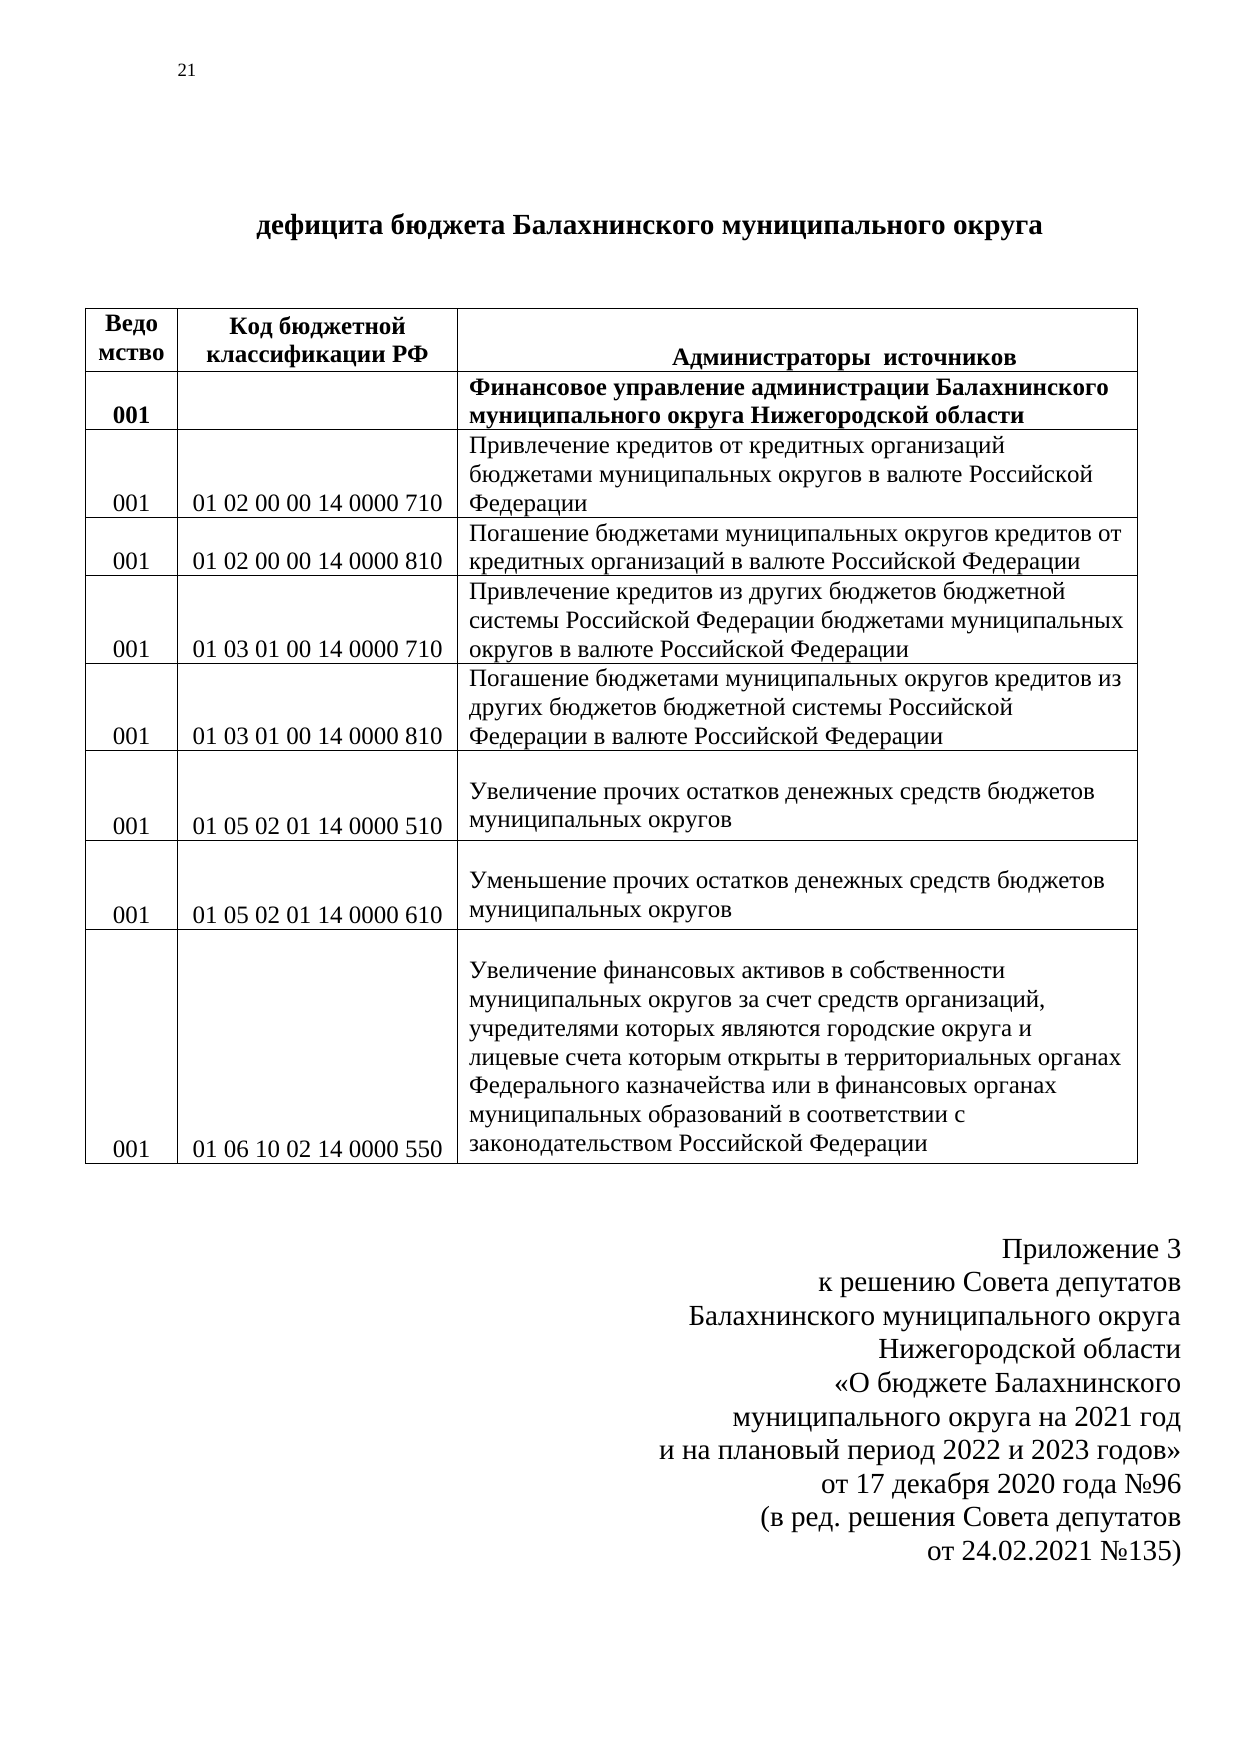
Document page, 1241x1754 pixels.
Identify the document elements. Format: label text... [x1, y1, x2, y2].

text (в ред. решения Совета депутатов [266, 1499, 1181, 1533]
table_header Код бюджетной классификации РФ [178, 309, 457, 371]
table_cell 01 06 10 02 14 0000 550 [178, 930, 457, 1163]
text к решению Совета депутатов [118, 1264, 1181, 1298]
table_cell 001 [86, 664, 177, 750]
table_cell Увеличение прочих остатков денежных средств бюджетов муниципальных округов [458, 751, 1137, 839]
table_cell 001 [86, 841, 177, 929]
table_cell Привлечение кредитов из других бюджетов бюджетной системы Российской Федерации бюджетами муниципальных округов в валюте Российской Федерации [458, 576, 1137, 662]
table_cell 01 02 00 00 14 0000 810 [178, 518, 457, 575]
table_cell Погашение бюджетами муниципальных округов кредитов от кредитных организаций в валюте Российской Федерации [458, 518, 1137, 575]
text «О бюджете Балахнинского [118, 1365, 1181, 1399]
subtitle дефицита бюджета Балахнинского муниципального округа [118, 207, 1181, 240]
text Нижегородской области [118, 1332, 1181, 1365]
table_cell 001 [86, 372, 177, 429]
table_cell Погашение бюджетами муниципальных округов кредитов из других бюджетов бюджетной системы Российской Федерации в валюте Российской Федерации [458, 664, 1137, 750]
table_cell 01 05 02 01 14 0000 510 [178, 751, 457, 839]
table_cell [178, 372, 457, 429]
text Приложение 3 [118, 1231, 1181, 1264]
table_header Администраторы источников [458, 309, 1137, 371]
table_cell 01 03 01 00 14 0000 810 [178, 664, 457, 750]
table_cell 001 [86, 518, 177, 575]
table_cell Увеличение финансовых активов в собственности муниципальных округов за счет средств организаций, учредителями которых являются городские округа и лицевые счета которым открыты в территориальных органах Федерального казначейства или в финансовых органах муниципальных образований в соответствии с законодательством Российской Федерации [458, 930, 1137, 1163]
text муниципального округа на 2021 год [118, 1399, 1181, 1432]
table_cell Уменьшение прочих остатков денежных средств бюджетов муниципальных округов [458, 841, 1137, 929]
table_cell Финансовое управление администрации Балахнинского муниципального округа Нижегородской области [458, 372, 1137, 429]
text от 17 декабря 2020 года №96 [118, 1466, 1181, 1499]
table_header Ведомство [86, 309, 177, 371]
table_cell 001 [86, 751, 177, 839]
table_cell 001 [86, 430, 177, 517]
text и на плановый период 2022 и 2023 годов» [118, 1432, 1181, 1466]
table_cell 01 05 02 01 14 0000 610 [178, 841, 457, 929]
table_cell 01 02 00 00 14 0000 710 [178, 430, 457, 517]
table_cell 001 [86, 930, 177, 1163]
text Балахнинского муниципального округа [118, 1298, 1181, 1332]
table_cell Привлечение кредитов от кредитных организаций бюджетами муниципальных округов в валюте Российской Федерации [458, 430, 1137, 517]
table_cell 01 03 01 00 14 0000 710 [178, 576, 457, 662]
table_cell 001 [86, 576, 177, 662]
text от 24.02.2021 №135) [266, 1533, 1181, 1566]
